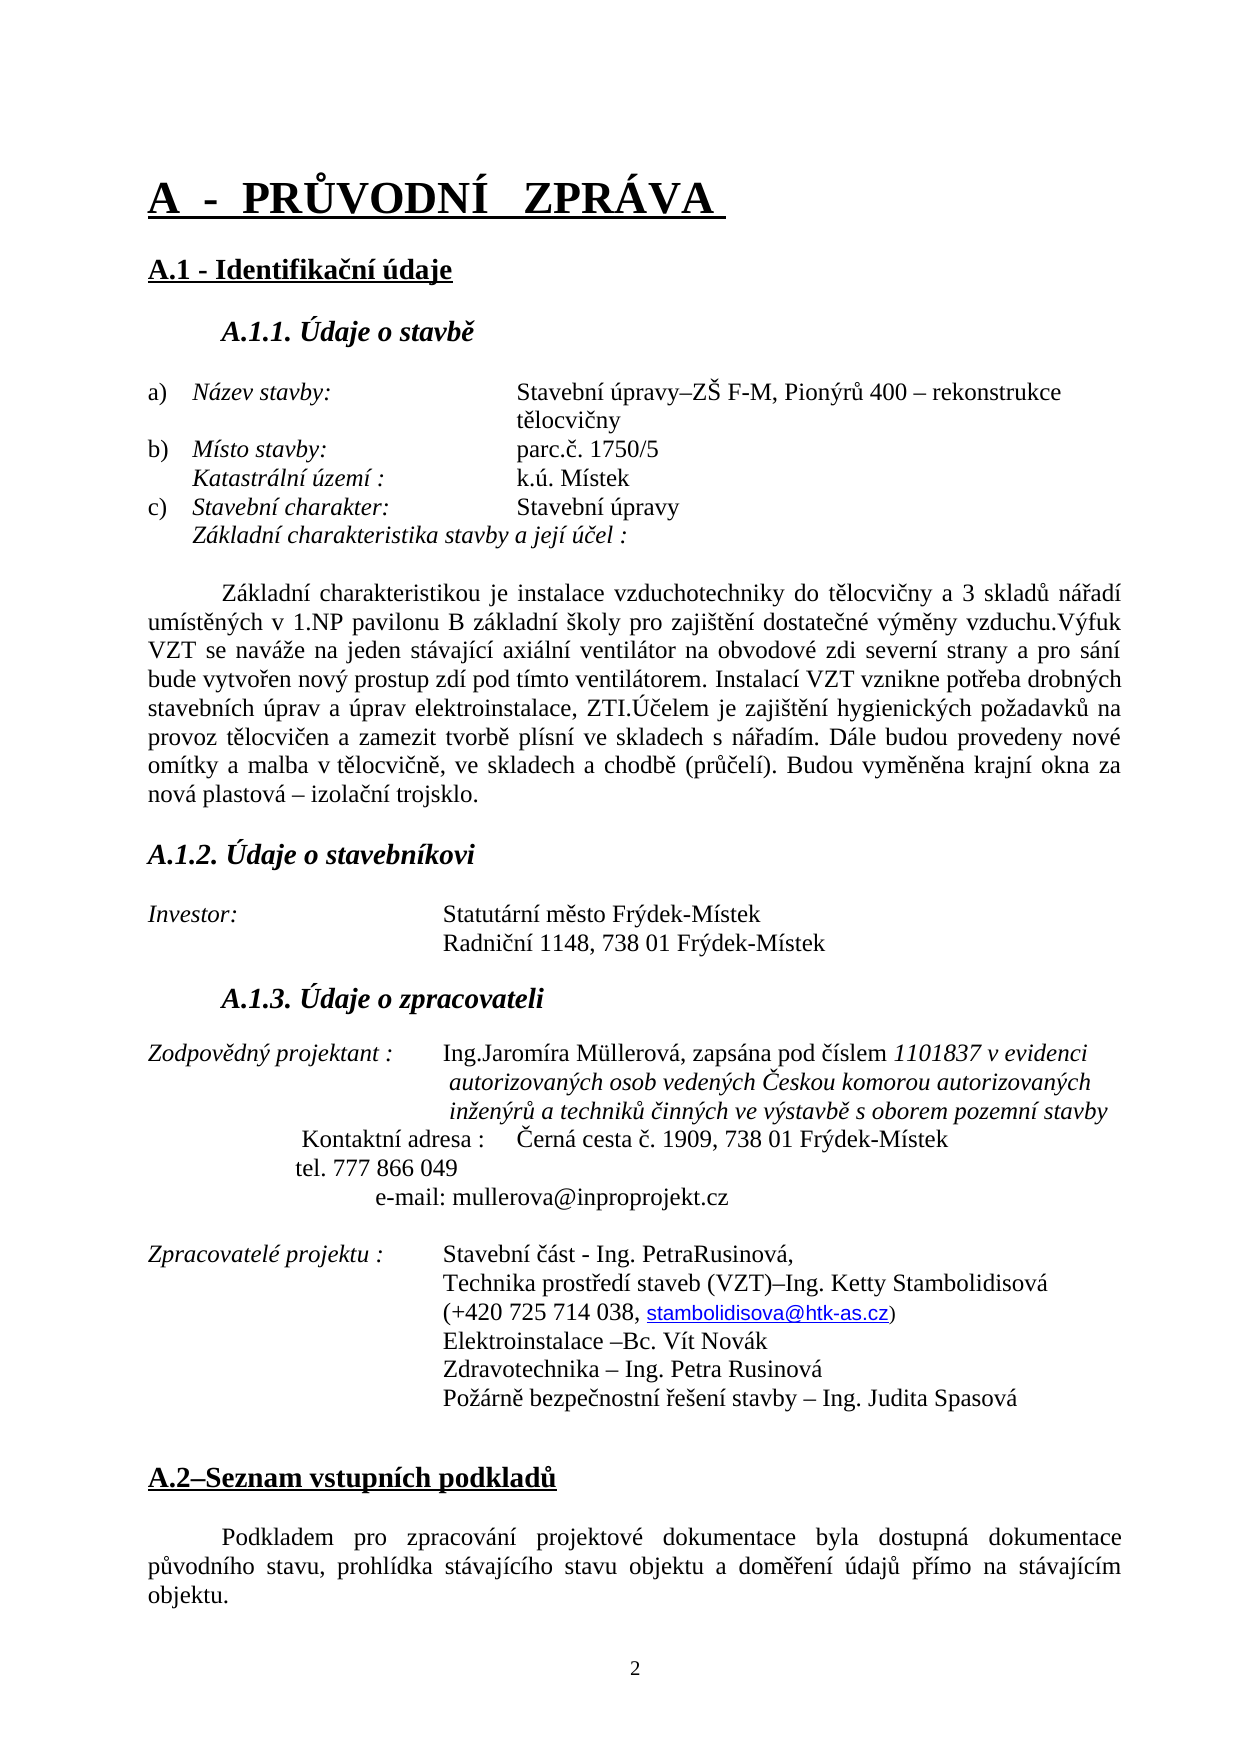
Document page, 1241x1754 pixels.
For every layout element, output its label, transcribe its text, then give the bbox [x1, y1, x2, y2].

text A - PRŮVODNÍ ZPRÁVA [148, 171, 1122, 223]
subtitle Katastrální území : k.ú. Místek [192, 463, 1122, 492]
text Elektroinstalace –Bc. Vít Novák [148, 1326, 1122, 1354]
text Základní charakteristika stavby a její účel : [192, 521, 1122, 549]
text Požárně bezpečnostní řešení stavby – Ing. Judita Spasová [369, 1383, 1122, 1412]
text Zpracovatelé projektu : Stavební část - Ing. PetraRusinová, [148, 1239, 1122, 1268]
text Podkladem pro zpracování projektové dokumentace byla dostupná dokumentace původního stavu, prohlídka stávajícího stavu objektu a doměření údajů přímo na stávajícím objektu. [148, 1522, 1122, 1609]
text Základní charakteristikou je instalace vzduchotechniky do tělocvičny a 3 skladů nářadí umístěných v 1.NP pavilonu B základní školy pro zajištění dostatečné výměny vzduchu.Výfuk VZT se naváže na jeden stávající axiální ventilátor na obvodové zdi severní strany a pro sání bude vytvořen nový prostup zdí pod tímto ventilátorem. Instalací VZT vznikne potřeba drobných stavebních úprav a úprav elektroinstalace, ZTI.Účelem je zajištění hygienických požadavků na provoz tělocvičen a zamezit tvorbě plísní ve skladech s nářadím. Dále budou provedeny nové omítky a malba v tělocvičně, ve skladech a chodbě (průčelí). Budou vyměněna krajní okna za nová plastová – izolační trojsklo. [148, 578, 1122, 808]
text Investor: Statutární město Frýdek-Místek [148, 899, 1122, 928]
text A.2–Seznam vstupních podkladů [148, 1460, 1122, 1494]
text Zdravotechnika – Ing. Petra Rusinová [148, 1354, 1122, 1383]
text A.1.1. Údaje o stavbě [148, 314, 1122, 348]
text inženýrů a techniků činných ve výstavbě s oborem pozemní stavby [148, 1096, 1122, 1124]
list Stavební charakter: Stavební úpravy [148, 492, 1122, 521]
list Název stavby: Stavební úpravy–ZŠ F-M, Pionýrů 400 – rekonstrukce tělocvičny [148, 377, 1122, 434]
list Místo stavby: parc.č. 1750/5 [148, 434, 1122, 463]
text A.1 - Identifikační údaje [148, 252, 1122, 286]
text Radniční 1148, 738 01 Frýdek-Místek [148, 928, 1122, 957]
text Kontaktní adresa : Černá cesta č. 1909, 738 01 Frýdek-Místek [148, 1124, 1122, 1153]
text autorizovaných osob vedených Českou komorou autorizovaných [148, 1067, 1122, 1096]
text (+420 725 714 038, stambolidisova@htk-as.cz) [148, 1297, 1122, 1326]
text Technika prostředí staveb (VZT)–Ing. Ketty Stambolidisová [148, 1268, 1122, 1297]
text e-mail: mullerova@inproprojekt.cz [148, 1182, 1122, 1211]
text Zodpovědný projektant : Ing.Jaromíra Müllerová, zapsána pod číslem 1101837 v evidenci [148, 1038, 1122, 1067]
text A.1.2. Údaje o stavebníkovi [148, 837, 1122, 870]
text A.1.3. Údaje o zpracovateli [148, 981, 1122, 1014]
text tel. 777 866 049 [148, 1153, 1122, 1182]
